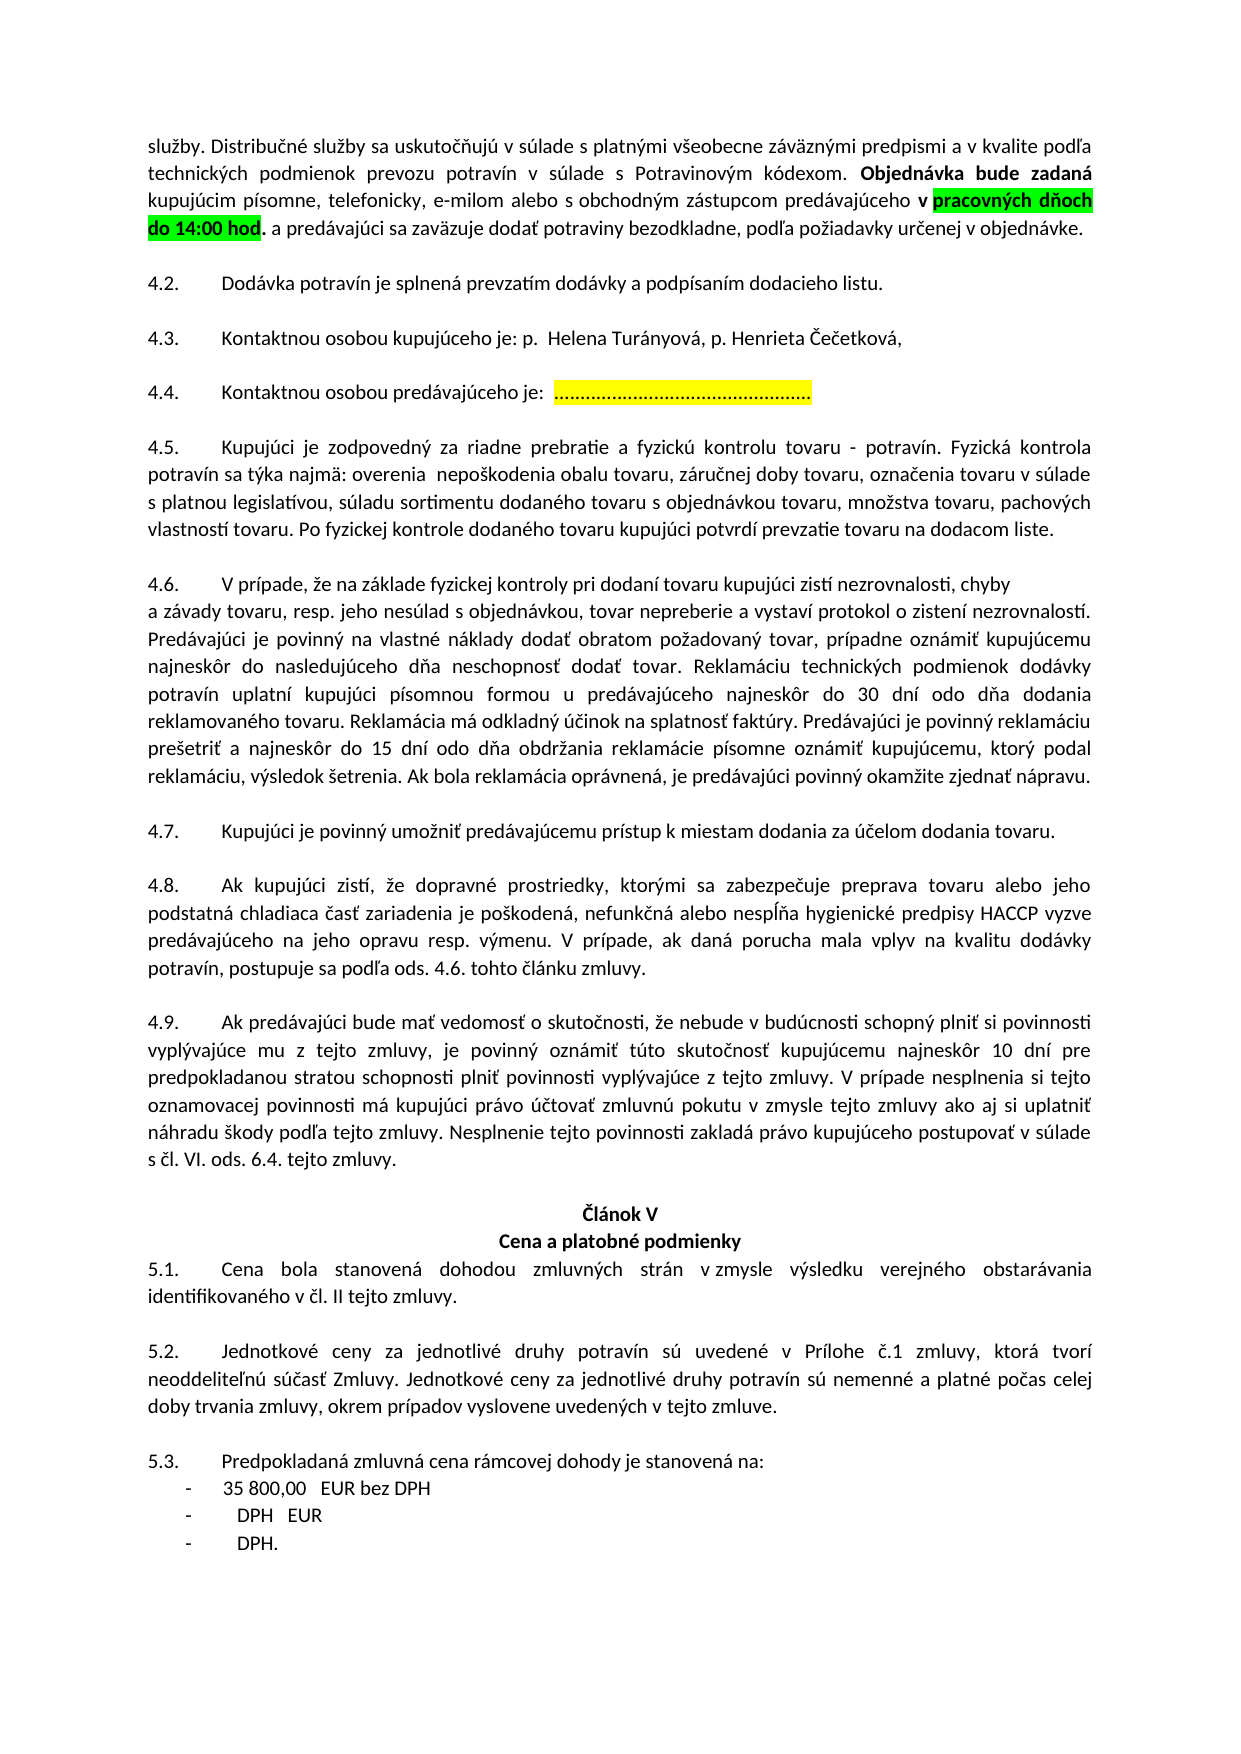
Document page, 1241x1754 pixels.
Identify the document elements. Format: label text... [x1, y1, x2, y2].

list Kontaktnou osobou kupujúceho je: p. Helena Turányová, p. Henrieta Čečetková, [148, 325, 1093, 350]
list V prípade, že na základe fyzickej kontroly pri dodaní tovaru kupujúci zistí nezrovnalosti, chyby [148, 571, 1093, 597]
list Kontaktnou osobou predávajúceho je: ................................................. [148, 379, 1093, 405]
list Ak predávajúci bude mať vedomosť o skutočnosti, že nebude v budúcnosti schopný plniť si povinnosti vyplývajúce mu z tejto zmluvy, je povinný oznámiť túto skutočnosť kupujúcemu najneskôr 10 dní pre predpokladanou stratou schopnosti plniť povinnosti vyplývajúce z tejto zmluvy. V prípade nesplnenia si tejto oznamovacej povinnosti má kupujúci právo účtovať zmluvnú pokutu v zmysle tejto zmluvy ako aj si uplatniť náhradu škody podľa tejto zmluvy. Nesplnenie tejto povinnosti zakladá právo kupujúceho postupovať v súlade s čl. VI. ods. 6.4. tejto zmluvy. [148, 1009, 1093, 1172]
list Kupujúci je povinný umožniť predávajúcemu prístup k miestam dodania za účelom dodania tovaru. [148, 818, 1093, 843]
list DPH EUR [185, 1503, 1093, 1528]
list DPH. [185, 1530, 1093, 1556]
list a závady tovaru, resp. jeho nesúlad s objednávkou, tovar nepreberie a vystaví protokol o zistení nezrovnalostí. Predávajúci je povinný na vlastné náklady dodať obratom požadovaný tovar, prípadne oznámiť kupujúcemu najneskôr do nasledujúceho dňa neschopnosť dodať tovar. Reklamáciu technických podmienok dodávky potravín uplatní kupujúci písomnou formou u predávajúceho najneskôr do 30 dní odo dňa dodania reklamovaného tovaru. Reklamácia má odkladný účinok na splatnosť faktúry. Predávajúci je povinný reklamáciu prešetriť a najneskôr do 15 dní odo dňa obdržania reklamácie písomne oznámiť kupujúcemu, ktorý podal reklamáciu, výsledok šetrenia. Ak bola reklamácia oprávnená, je predávajúci povinný okamžite zjednať nápravu. [148, 599, 1093, 788]
list Cena a platobné podmienky [148, 1229, 1093, 1254]
list Dodávka potravín je splnená prevzatím dodávky a podpísaním dodacieho listu. [148, 270, 1093, 295]
list Kupujúci je zodpovedný za riadne prebratie a fyzickú kontrolu tovaru - potravín. Fyzická kontrola potravín sa týka najmä: overenia nepoškodenia obalu tovaru, záručnej doby tovaru, označenia tovaru v súlade s platnou legislatívou, súladu sortimentu dodaného tovaru s objednávkou tovaru, množstva tovaru, pachových vlastností tovaru. Po fyzickej kontrole dodaného tovaru kupujúci potvrdí prevzatie tovaru na dodacom liste. [148, 434, 1093, 542]
list 35 800,00 EUR bez DPH [185, 1475, 1093, 1501]
list Článok V [148, 1201, 1093, 1227]
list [148, 133, 1093, 241]
list Jednotkové ceny za jednotlivé druhy potravín sú uvedené v Prílohe č.1 zmluvy, ktorá tvorí neoddeliteľnú súčasť Zmluvy. Jednotkové ceny za jednotlivé druhy potravín sú nemenné a platné počas celej doby trvania zmluvy, okrem prípadov vyslovene uvedených v tejto zmluve. [148, 1338, 1093, 1418]
list Predpokladaná zmluvná cena rámcovej dohody je stanovená na: [148, 1448, 1093, 1473]
list Ak kupujúci zistí, že dopravné prostriedky, ktorými sa zabezpečuje preprava tovaru alebo jeho podstatná chladiaca časť zariadenia je poškodená, nefunkčná alebo nespĺňa hygienické predpisy HACCP vyzve predávajúceho na jeho opravu resp. výmenu. V prípade, ak daná porucha mala vplyv na kvalitu dodávky potravín, postupuje sa podľa ods. 4.6. tohto článku zmluvy. [148, 873, 1093, 980]
list Cena bola stanovená dohodou zmluvných strán v zmysle výsledku verejného obstarávania identifikovaného v čl. II tejto zmluvy. [148, 1256, 1093, 1309]
